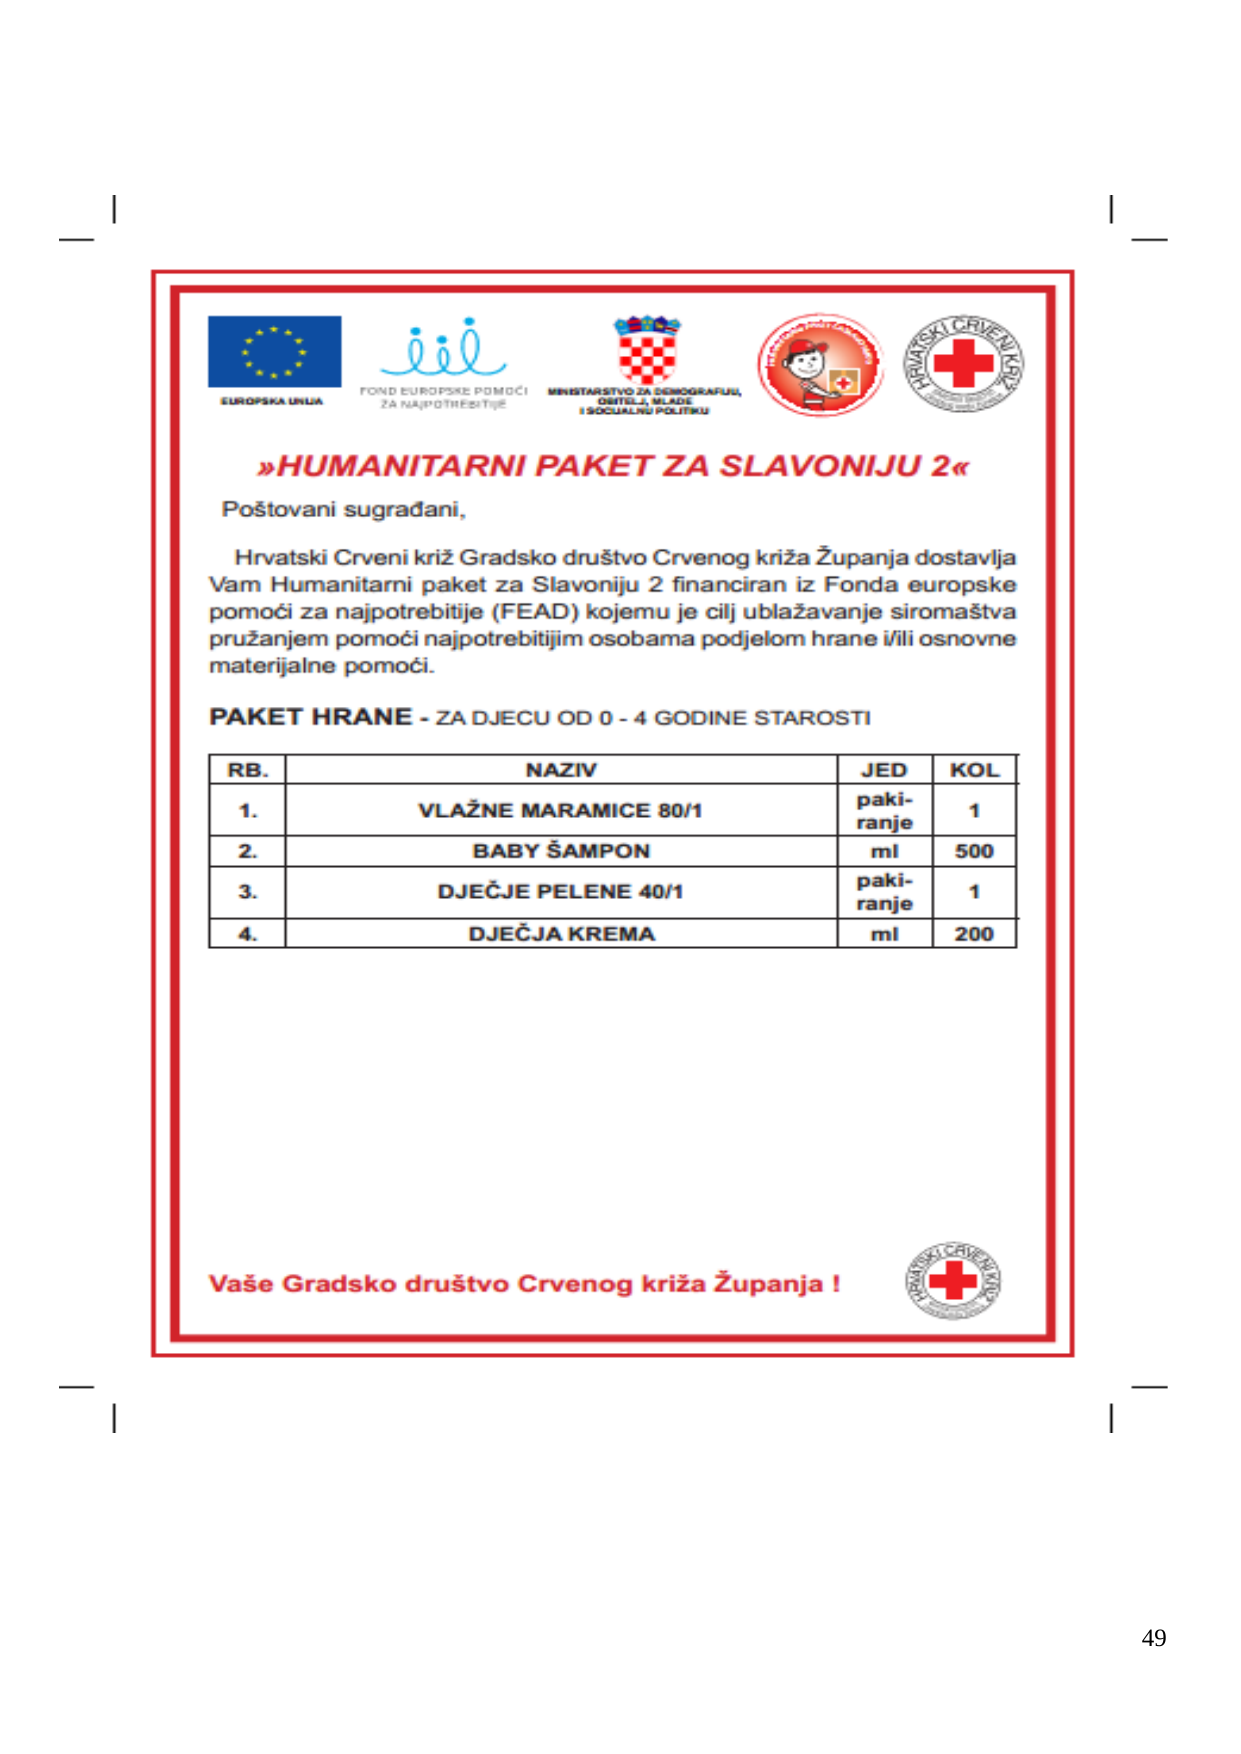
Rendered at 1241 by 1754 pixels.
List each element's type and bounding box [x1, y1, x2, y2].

picture [59, 195, 1168, 1433]
